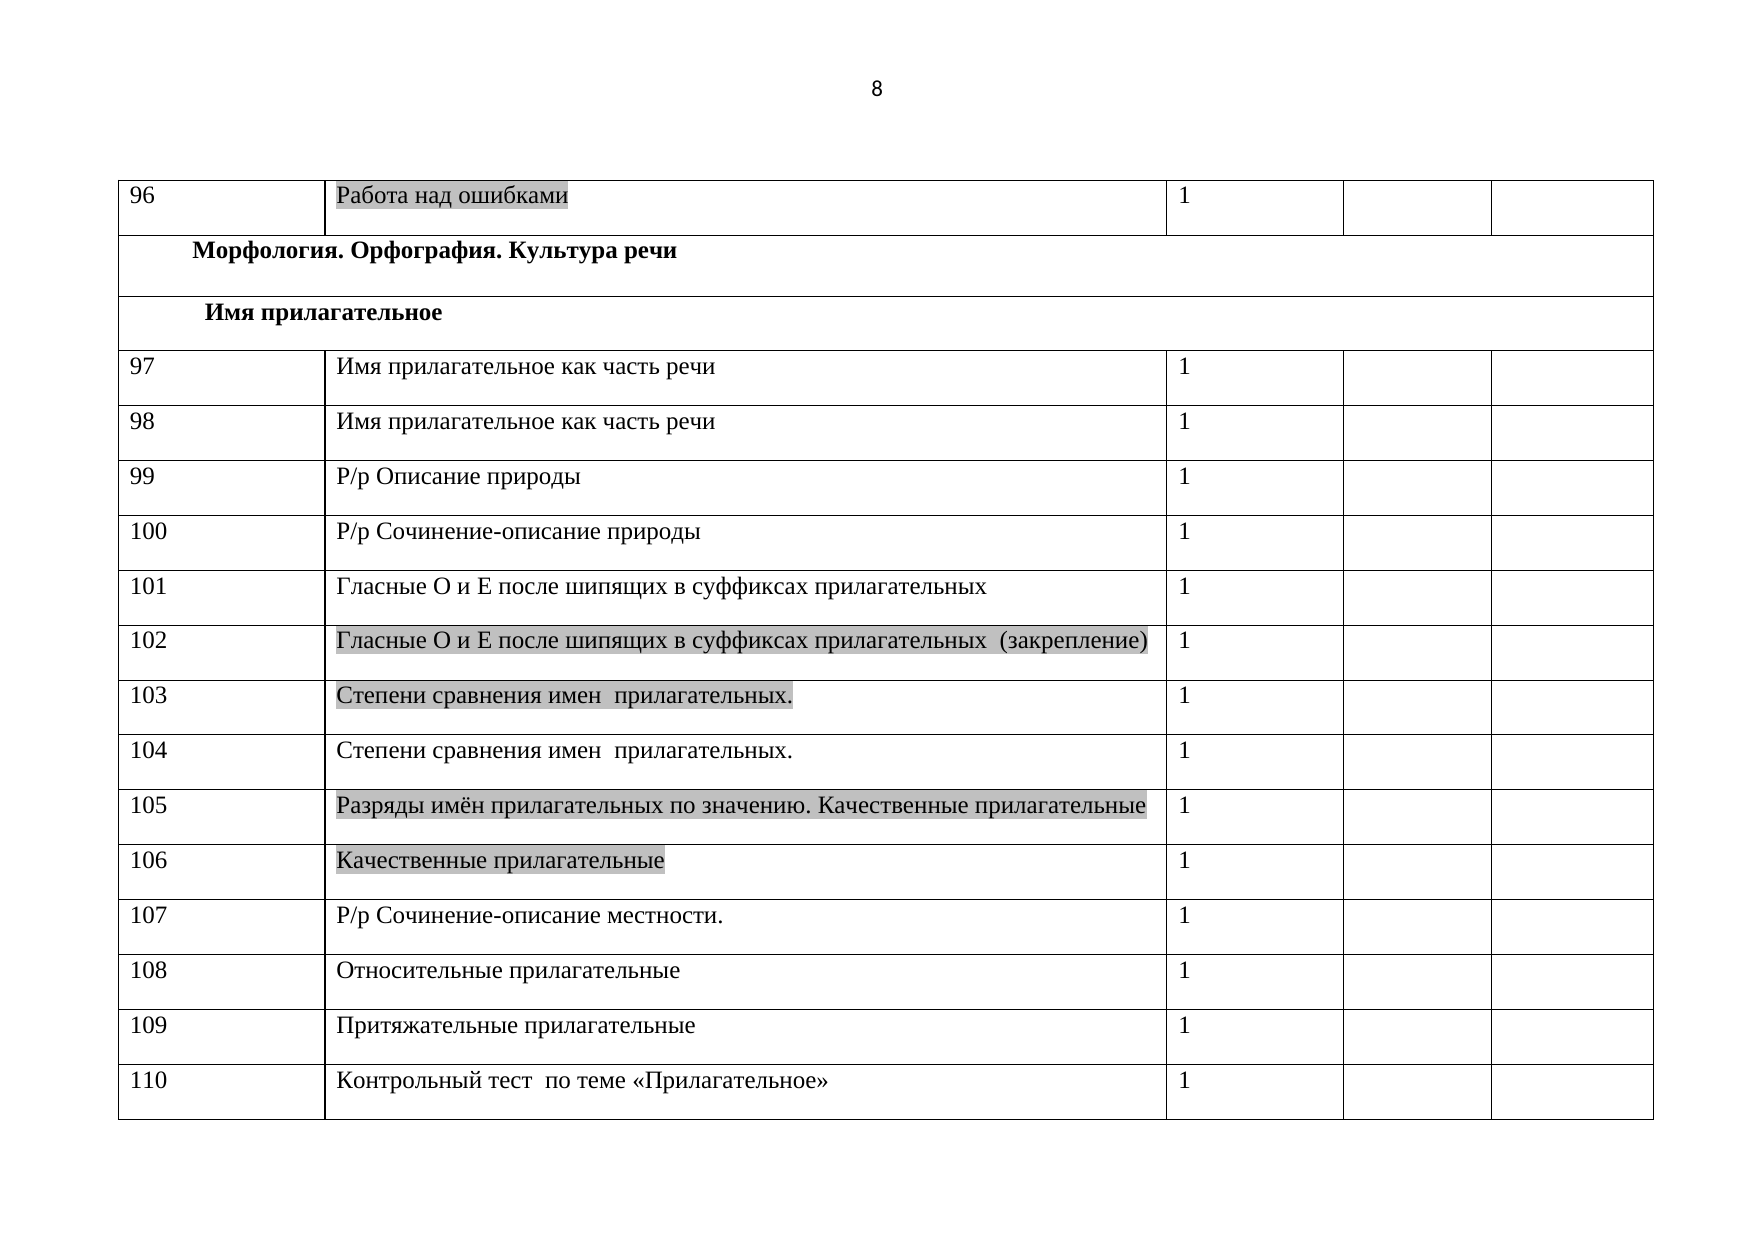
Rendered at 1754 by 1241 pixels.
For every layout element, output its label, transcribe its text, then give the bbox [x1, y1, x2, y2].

table_cell Р/р Описание природы [326, 461, 1166, 515]
table_cell 104 [119, 735, 324, 789]
table_cell 99 [119, 461, 324, 515]
table_cell [1344, 461, 1491, 515]
table_cell Относительные прилагательные [326, 955, 1166, 1009]
table_cell [1492, 1010, 1653, 1064]
table_cell [1492, 351, 1653, 405]
table_cell [1344, 681, 1491, 734]
table_cell Р/р Сочинение-описание местности. [326, 900, 1166, 954]
table_cell 101 [119, 571, 324, 624]
table_cell 96 [119, 181, 324, 234]
table_cell [1492, 406, 1653, 460]
table_cell [1492, 516, 1653, 570]
table_cell [1492, 571, 1653, 624]
table_cell 1 [1167, 1065, 1343, 1119]
table_cell 106 [119, 845, 324, 899]
table_cell 109 [119, 1010, 324, 1064]
table_cell 1 [1167, 1010, 1343, 1064]
table_cell Имя прилагательное как часть речи [326, 406, 1166, 460]
table_cell 100 [119, 516, 324, 570]
table_cell [1492, 626, 1653, 679]
table_cell Работа над ошибками [326, 181, 1166, 234]
table_cell [1344, 955, 1491, 1009]
table_cell 1 [1167, 181, 1343, 234]
table_cell 1 [1167, 626, 1343, 679]
table_cell [1492, 900, 1653, 954]
table_cell Степени сравнения имен прилагательных. [326, 735, 1166, 789]
table_cell 102 [119, 626, 324, 679]
table_cell Гласные О и Е после шипящих в суффиксах прилагательных [326, 571, 1166, 624]
table_cell 1 [1167, 681, 1343, 734]
table_cell [1492, 845, 1653, 899]
table_cell [1492, 1065, 1653, 1119]
table_cell Имя прилагательное как часть речи [326, 351, 1166, 405]
table_cell [1492, 181, 1653, 234]
table_cell 1 [1167, 351, 1343, 405]
table_cell [1344, 406, 1491, 460]
table_cell 97 [119, 351, 324, 405]
table_cell 98 [119, 406, 324, 460]
table_cell 1 [1167, 516, 1343, 570]
table_cell Качественные прилагательные [326, 845, 1166, 899]
table_cell Разряды имён прилагательных по значению. Качественные прилагательные [326, 790, 1166, 844]
table_cell [1344, 1065, 1491, 1119]
table_cell [1344, 571, 1491, 624]
table_cell Морфология. Орфография. Культура речи [119, 236, 1653, 296]
table_cell [1344, 845, 1491, 899]
table_cell 1 [1167, 571, 1343, 624]
table_cell [1492, 790, 1653, 844]
table_cell [1344, 181, 1491, 234]
table_cell [1492, 681, 1653, 734]
table_cell Степени сравнения имен прилагательных. [326, 681, 1166, 734]
table_cell Имя прилагательное [119, 297, 1653, 350]
table_cell [1492, 735, 1653, 789]
table_cell [1344, 900, 1491, 954]
table_cell Притяжательные прилагательные [326, 1010, 1166, 1064]
table_cell [1344, 626, 1491, 679]
table_cell [1344, 790, 1491, 844]
table_cell Контрольный тест по теме «Прилагательное» [326, 1065, 1166, 1119]
table_cell Гласные О и Е после шипящих в суффиксах прилагательных (закрепление) [326, 626, 1166, 679]
table_cell 1 [1167, 955, 1343, 1009]
table_cell [1492, 461, 1653, 515]
table_cell 103 [119, 681, 324, 734]
table_cell 105 [119, 790, 324, 844]
table_cell 110 [119, 1065, 324, 1119]
table_cell 1 [1167, 406, 1343, 460]
table_cell [1344, 1010, 1491, 1064]
table_cell 108 [119, 955, 324, 1009]
table_cell 1 [1167, 900, 1343, 954]
table_cell 1 [1167, 735, 1343, 789]
table_cell 1 [1167, 461, 1343, 515]
table_cell 1 [1167, 845, 1343, 899]
table_cell [1492, 955, 1653, 1009]
table_cell 107 [119, 900, 324, 954]
table_cell Р/р Сочинение-описание природы [326, 516, 1166, 570]
table_cell [1344, 735, 1491, 789]
table_cell [1344, 351, 1491, 405]
table_cell [1344, 516, 1491, 570]
table_cell 1 [1167, 790, 1343, 844]
